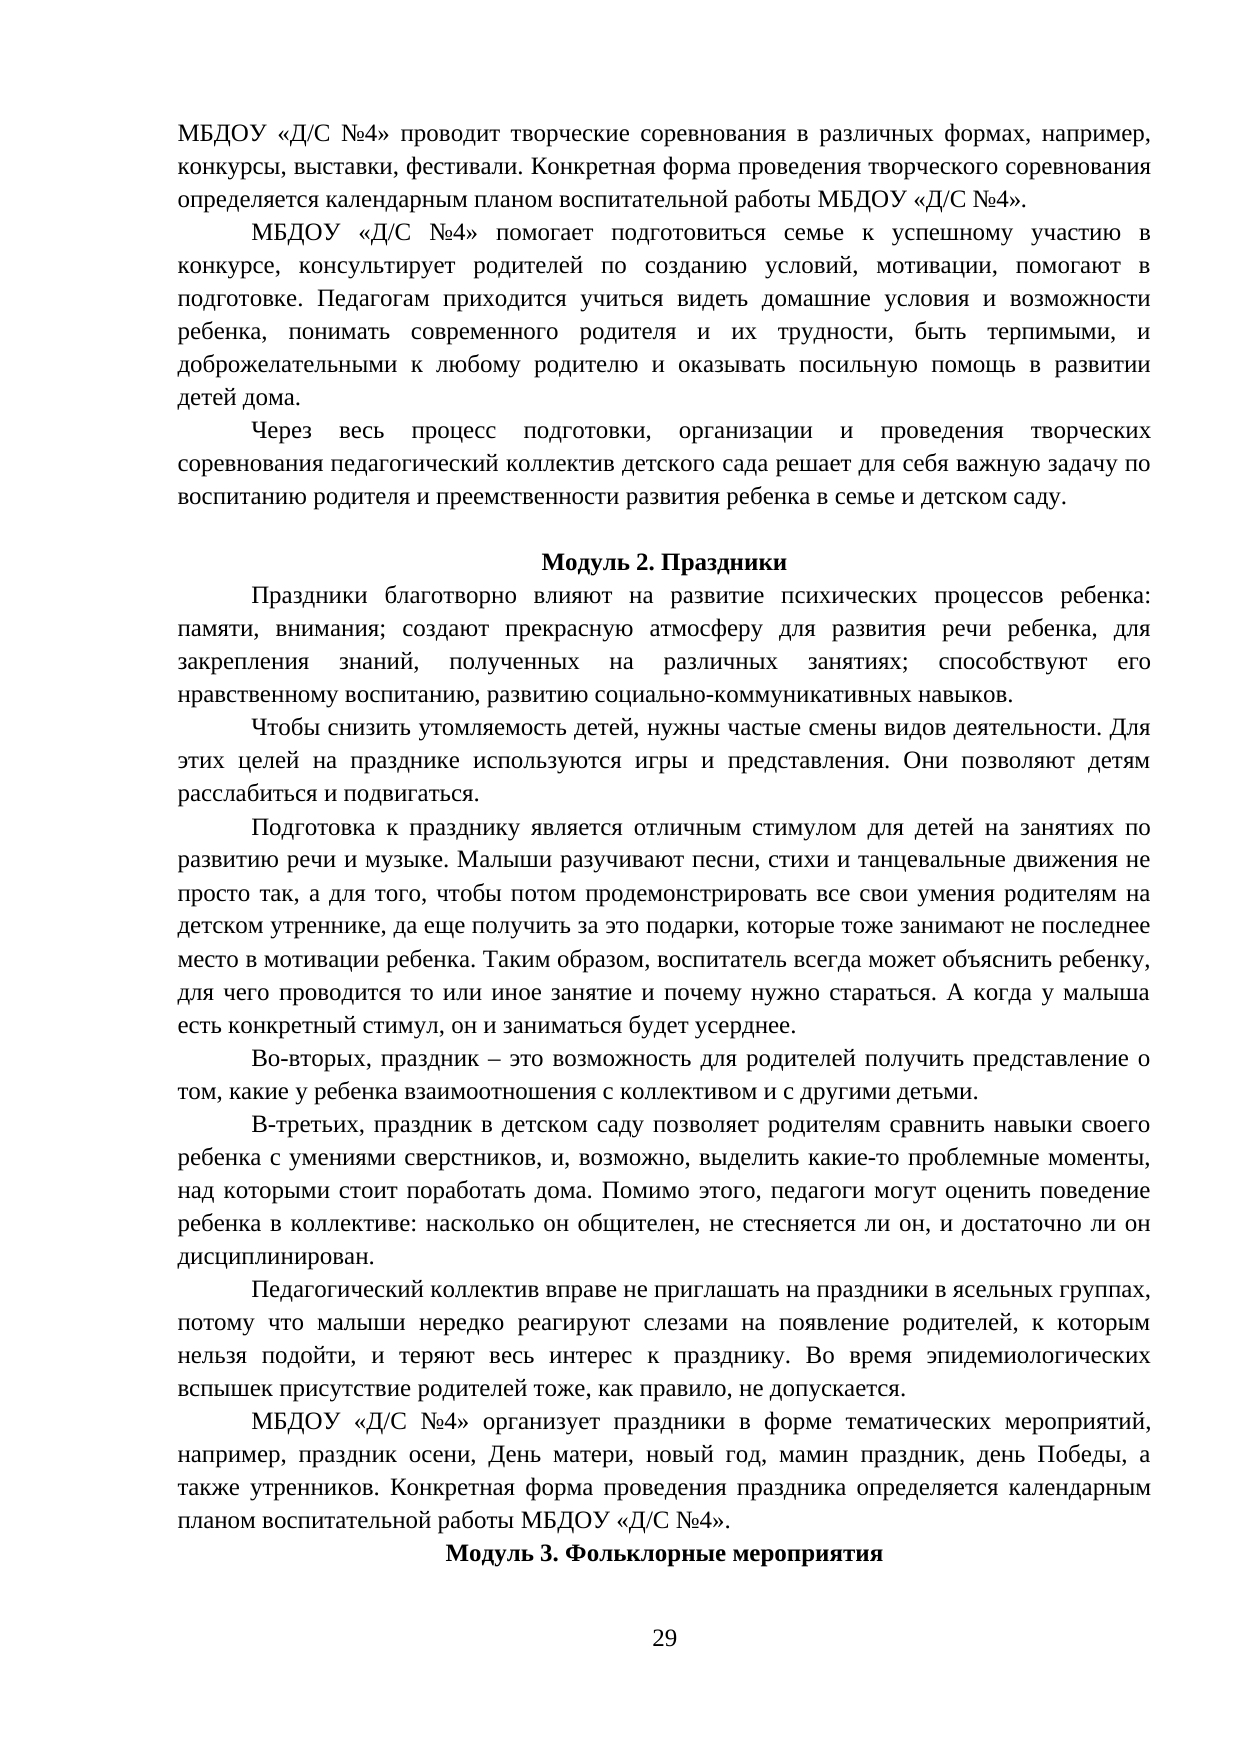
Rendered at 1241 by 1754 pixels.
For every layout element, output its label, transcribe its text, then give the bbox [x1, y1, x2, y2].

text Педагогический коллектив вправе не приглашать на праздники в ясельных группах, потому что малыши нередко реагируют слезами на появление родителей, к которым нельзя подойти, и теряют весь интерес к празднику. Во время эпидемиологических вспышек присутствие родителей тоже, как правило, не допускается. [177, 1274, 1152, 1402]
text Модуль 2. Праздники [177, 547, 1152, 576]
text МБДОУ «Д/С №4» проводит творческие соревнования в различных формах, например, конкурсы, выставки, фестивали. Конкретная форма проведения творческого соревнования определяется календарным планом воспитательной работы МБДОУ «Д/С №4». [177, 118, 1152, 213]
text Подготовка к празднику является отличным стимулом для детей на занятиях по развитию речи и музыке. Малыши разучивают песни, стихи и танцевальные движения не просто так, а для того, чтобы потом продемонстрировать все свои умения родителям на детском утреннике, да еще получить за это подарки, которые тоже занимают не последнее место в мотивации ребенка. Таким образом, воспитатель всегда может объяснить ребенку, для чего проводится то или иное занятие и почему нужно стараться. А когда у малыша есть конкретный стимул, он и заниматься будет усерднее. [177, 812, 1152, 1038]
text МБДОУ «Д/С №4» организует праздники в форме тематических мероприятий, например, праздник осени, День матери, новый год, мамин праздник, день Победы, а также утренников. Конкретная форма проведения праздника определяется календарным планом воспитательной работы МБДОУ «Д/С №4». [177, 1406, 1152, 1534]
text Праздники благотворно влияют на развитие психических процессов ребенка: памяти, внимания; создают прекрасную атмосферу для развития речи ребенка, для закрепления знаний, полученных на различных занятиях; способствуют его нравственному воспитанию, развитию социально-коммуникативных навыков. [177, 580, 1152, 708]
text Модуль 3. Фольклорные мероприятия [177, 1538, 1152, 1567]
text Чтобы снизить утомляемость детей, нужны частые смены видов деятельности. Для этих целей на празднике используются игры и представления. Они позволяют детям расслабиться и подвигаться. [177, 712, 1152, 807]
text В-третьих, праздник в детском саду позволяет родителям сравнить навыки своего ребенка с умениями сверстников, и, возможно, выделить какие-то проблемные моменты, над которыми стоит поработать дома. Помимо этого, педагоги могут оценить поведение ребенка в коллективе: насколько он общителен, не стесняется ли он, и достаточно ли он дисциплинирован. [177, 1109, 1152, 1269]
text Во-вторых, праздник – это возможность для родителей получить представление о том, какие у ребенка взаимоотношения с коллективом и с другими детьми. [177, 1043, 1152, 1104]
text МБДОУ «Д/С №4» помогает подготовиться семье к успешному участию в конкурсе, консультирует родителей по созданию условий, мотивации, помогают в подготовке. Педагогам приходится учиться видеть домашние условия и возможности ребенка, понимать современного родителя и их трудности, быть терпимыми, и доброжелательными к любому родителю и оказывать посильную помощь в развитии детей дома. [177, 217, 1152, 411]
text Через весь процесс подготовки, организации и проведения творческих соревнования педагогический коллектив детского сада решает для себя важную задачу по воспитанию родителя и преемственности развития ребенка в семье и детском саду. [177, 415, 1152, 510]
